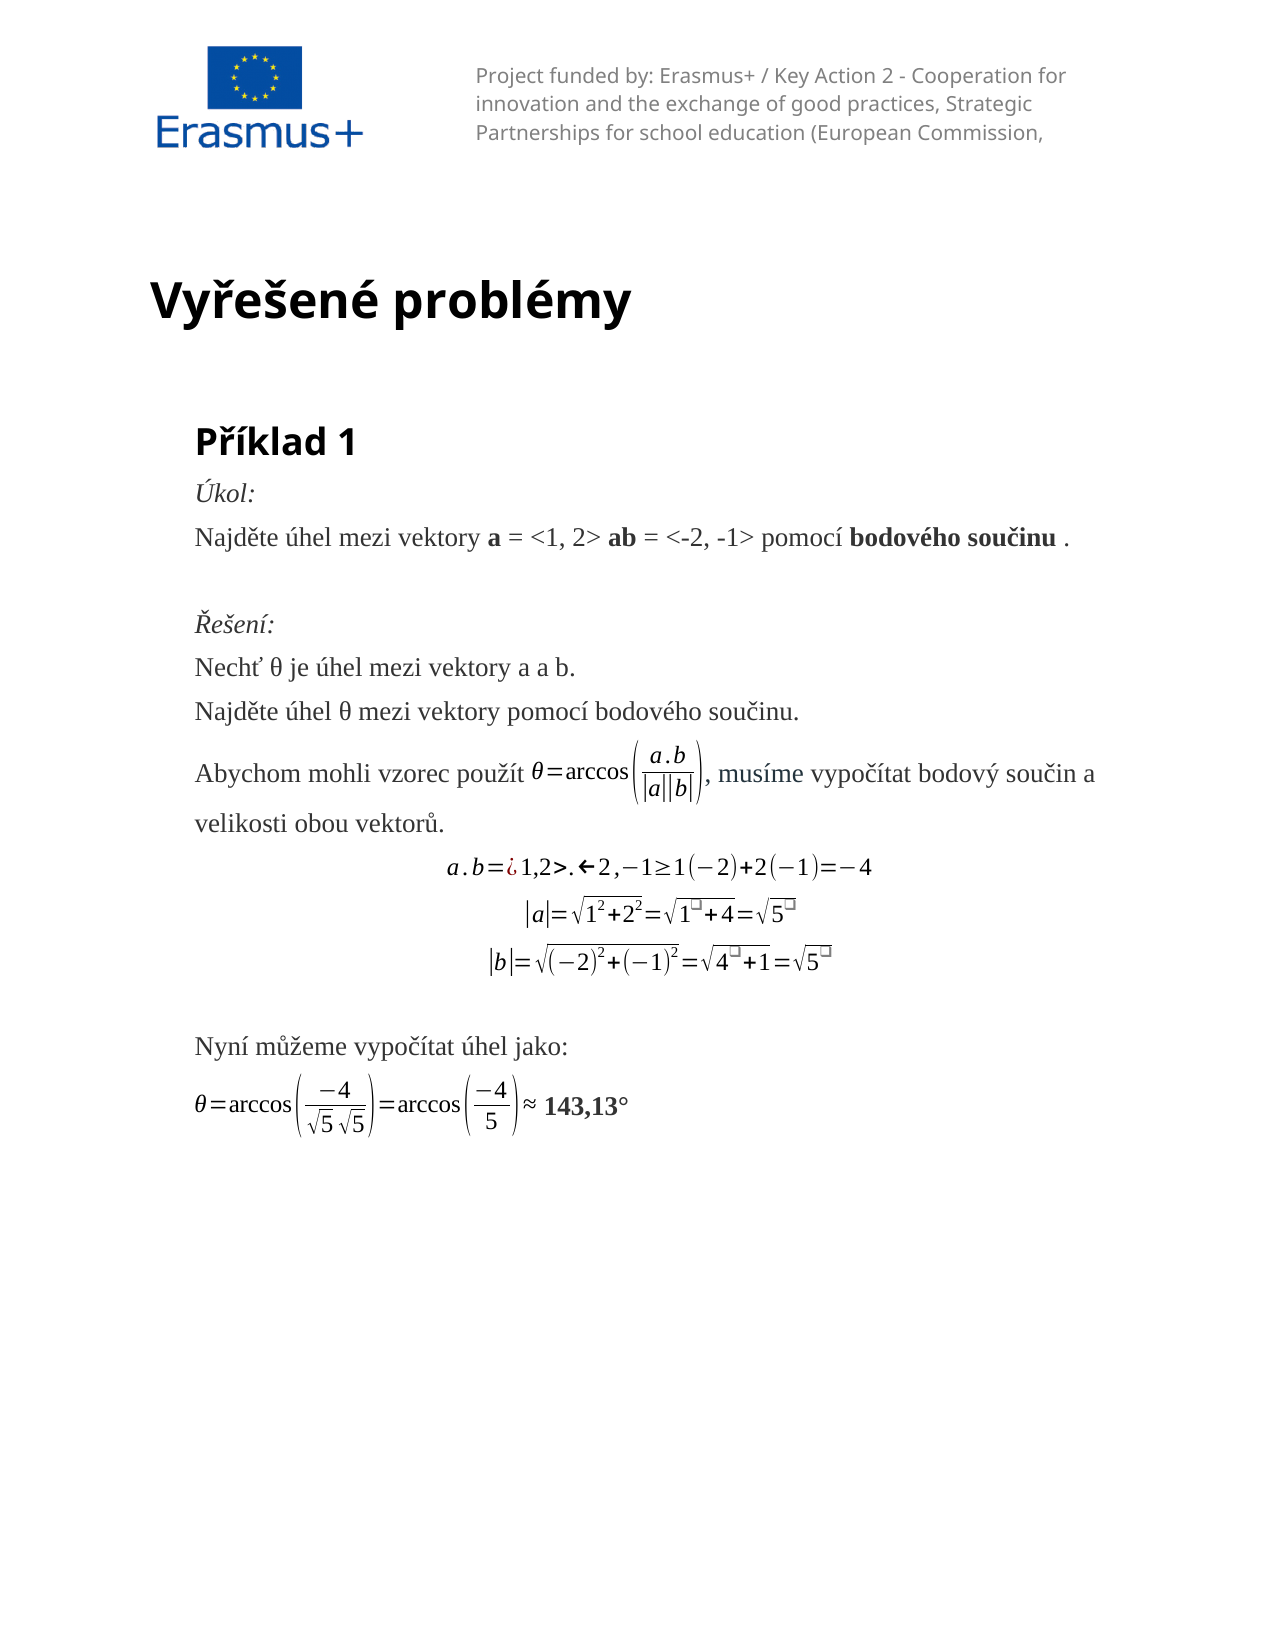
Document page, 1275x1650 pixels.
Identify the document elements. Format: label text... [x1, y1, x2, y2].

subtitle Vyřešené problémy [150, 263, 1125, 335]
subtitle Příklad 1 [194, 416, 1125, 467]
text 143,13° [194, 1071, 1125, 1143]
text Abychom mohli vzorec použít , musíme vypočítat bodový součin a velikosti obou vektorů. [194, 737, 1125, 840]
text Nechť θ je úhel mezi vektory a a b. [194, 649, 1125, 685]
text Řešení: [194, 606, 1125, 641]
text Najděte úhel θ mezi vektory pomocí bodového součinu. [194, 693, 1125, 728]
picture [150, 28, 366, 150]
text Nyní můžeme vypočítat úhel jako: [194, 1027, 1125, 1063]
text Najděte úhel mezi vektory a = <1, 2> ab = <-2, -1> pomocí bodového součinu . [194, 518, 1125, 554]
text Úkol: [194, 475, 1125, 510]
